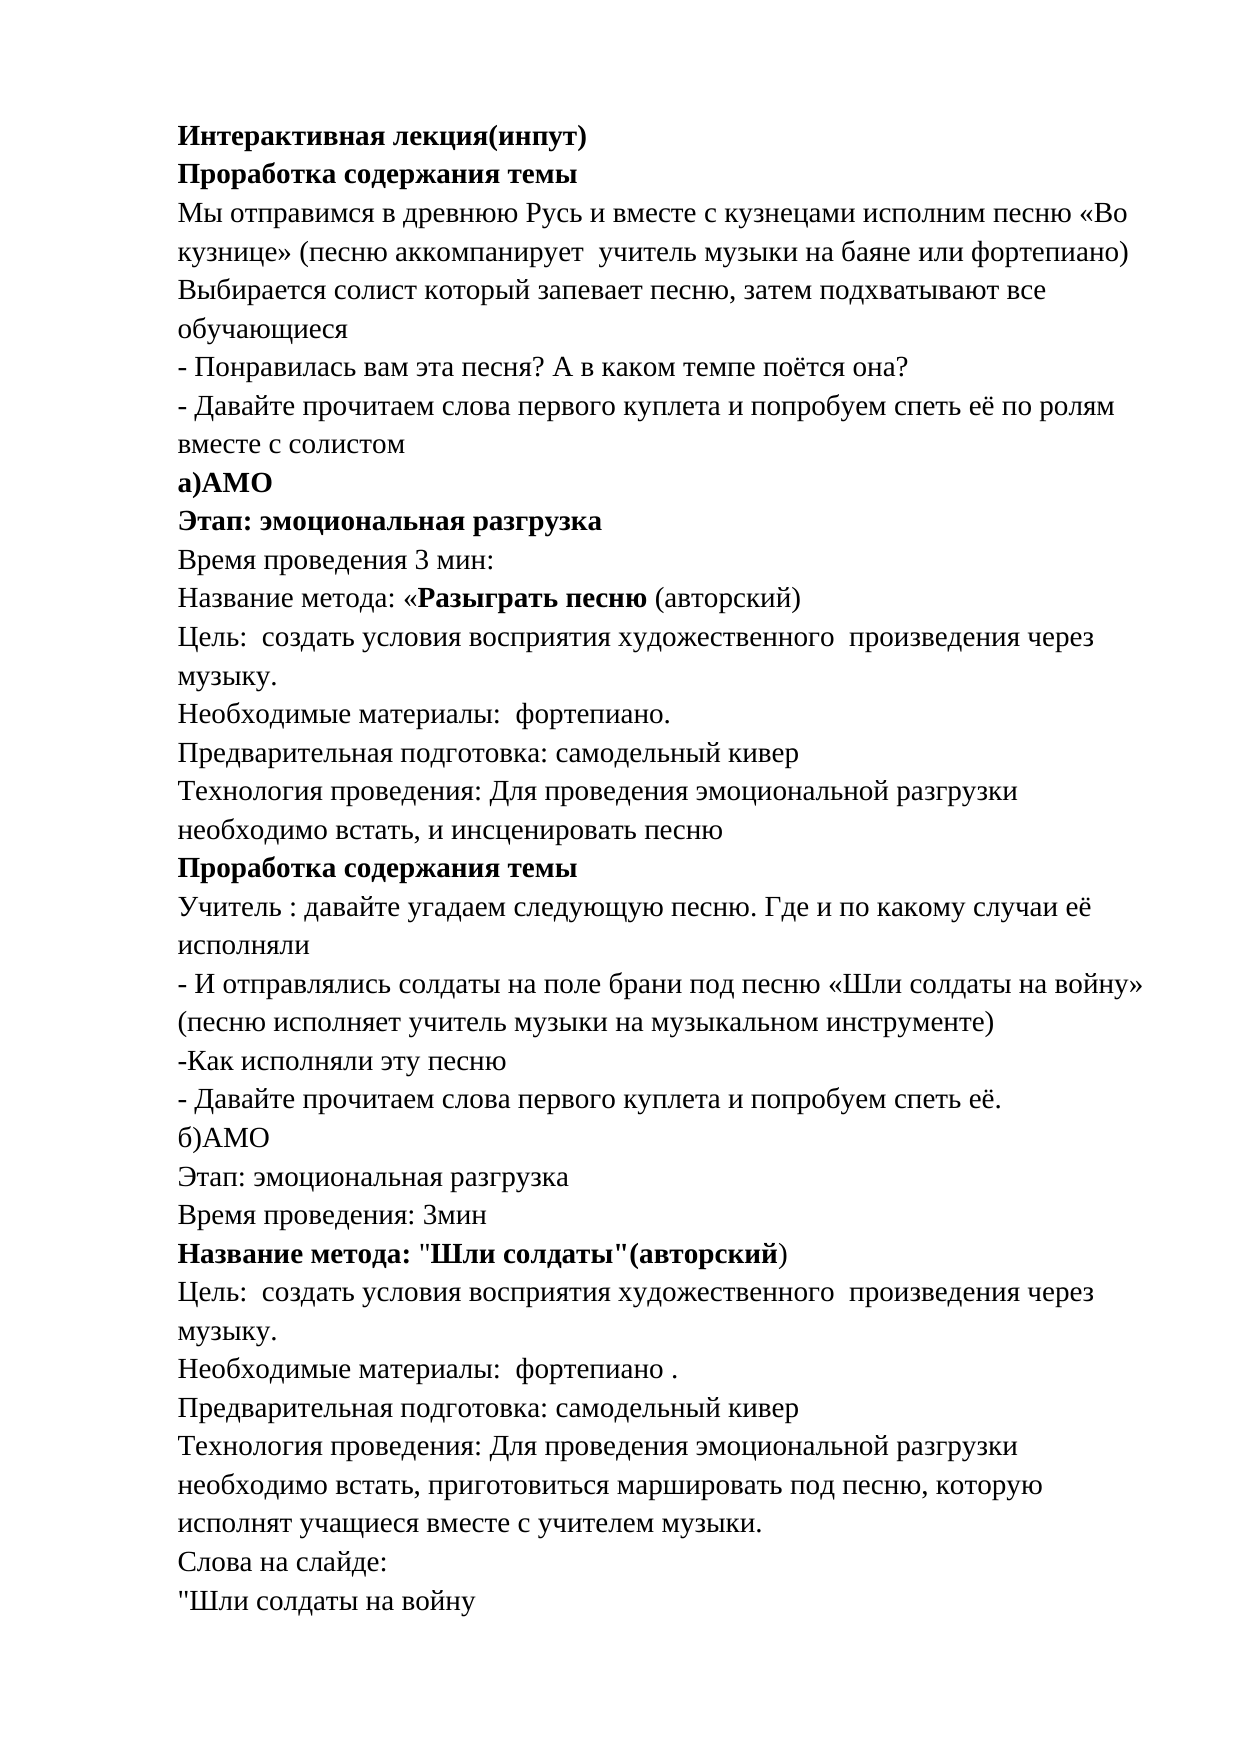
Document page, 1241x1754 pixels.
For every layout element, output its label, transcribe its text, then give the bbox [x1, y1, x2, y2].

text Проработка содержания темы [177, 157, 1152, 190]
text Название метода: «Разыграть песню (авторский) [177, 581, 1152, 614]
text Технология проведения: Для проведения эмоциональной разгрузки необходимо встать, приготовиться маршировать под песню, которую исполнят учащиеся вместе с учителем музыки. [177, 1428, 1152, 1539]
text Необходимые материалы: фортепиано. [177, 696, 1152, 730]
text "Шли солдаты на войну [177, 1583, 1152, 1616]
text Предварительная подготовка: самодельный кивер [177, 1390, 1152, 1423]
text Название метода: "Шли солдаты"(авторский) [177, 1236, 1152, 1269]
text Цель: создать условия восприятия художественного произведения через музыку. [177, 1274, 1152, 1346]
text Этап: эмоциональная разгрузка Время проведения 3 мин: [177, 503, 1152, 576]
text Проработка содержания темы [177, 850, 1152, 884]
text Этап: эмоциональная разгрузка Время проведения: 3мин [177, 1159, 1152, 1231]
text Мы отправимся в древнюю Русь и вместе с кузнецами исполним песню «Во кузнице» (песню аккомпанирует учитель музыки на баяне или фортепиано) Выбирается солист который запевает песню, затем подхватывают все обучающиеся - Понравилась вам эта песня? А в каком темпе поётся она? - Давайте прочитаем слова первого куплета и попробуем спеть её по ролям вместе с солистом а)АМО [177, 195, 1152, 498]
text Технология проведения: Для проведения эмоциональной разгрузки необходимо встать, и инсценировать песню [177, 773, 1152, 845]
text Цель: создать условия восприятия художественного произведения через музыку. [177, 619, 1152, 691]
text Предварительная подготовка: самодельный кивер [177, 735, 1152, 768]
text Необходимые материалы: фортепиано . [177, 1351, 1152, 1385]
text Учитель : давайте угадаем следующую песню. Где и по какому случаи её исполняли [177, 889, 1152, 961]
text Интерактивная лекция(инпут) [177, 118, 1152, 152]
text - И отправлялись солдаты на поле брани под песню «Шли солдаты на войну» (песню исполняет учитель музыки на музыкальном инструменте) -Как исполняли эту песню - Давайте прочитаем слова первого куплета и попробуем спеть её. б)АМО [177, 966, 1152, 1154]
text Слова на слайде: [177, 1544, 1152, 1578]
